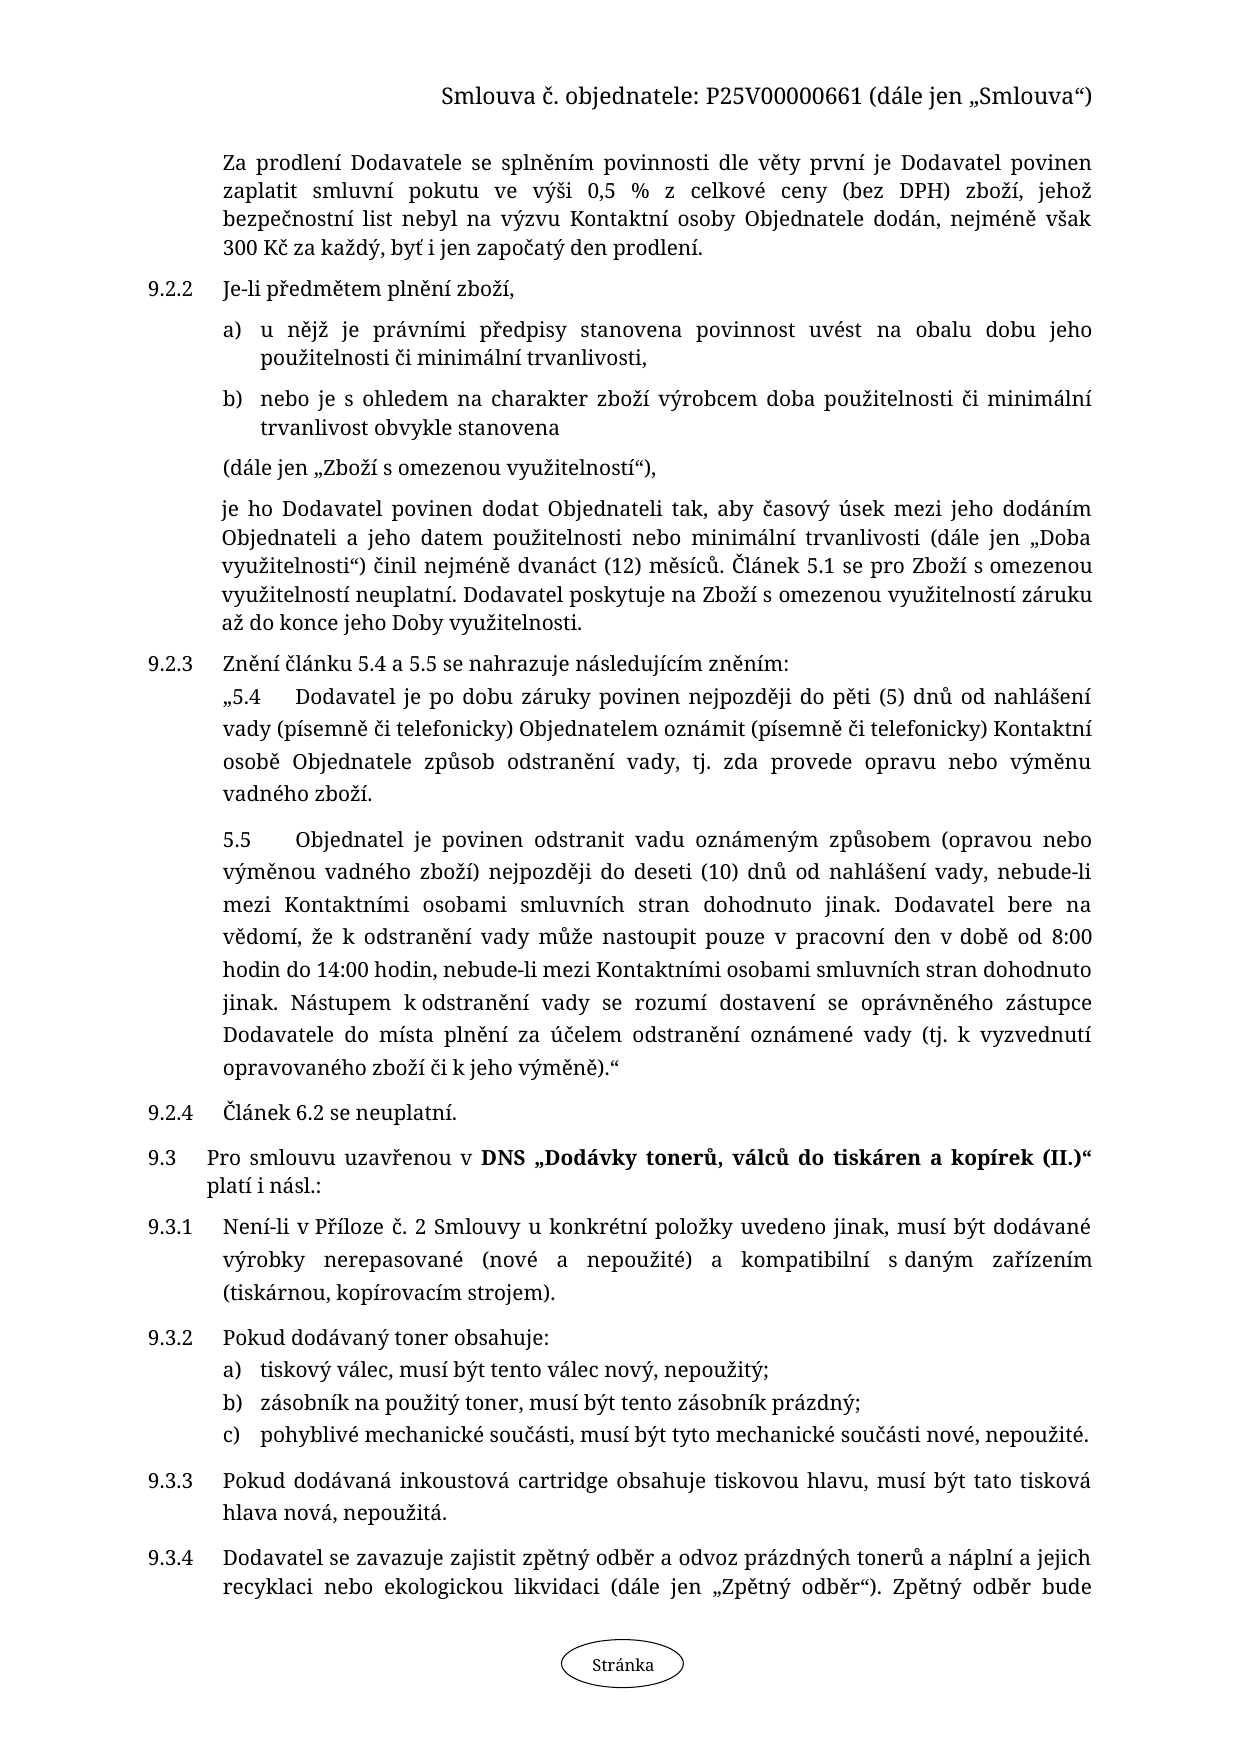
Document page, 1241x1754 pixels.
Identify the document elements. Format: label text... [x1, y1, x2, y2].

text (dále jen „Zboží s omezenou využitelností“), [223, 453, 1093, 482]
list nebo je s ohledem na charakter zboží výrobcem doba použitelnosti či minimální trvanlivost obvykle stanovena [223, 384, 1093, 441]
list tiskový válec, musí být tento válec nový, nepoužitý; [223, 1355, 1093, 1384]
text je ho Dodavatel povinen dodat Objednateli tak, aby časový úsek mezi jeho dodáním Objednateli a jeho datem použitelnosti nebo minimální trvanlivosti (dále jen „Doba využitelnosti“) činil nejméně dvanáct (12) měsíců. Článek 5.1 se pro Zboží s omezenou využitelností neuplatní. Dodavatel poskytuje na Zboží s omezenou využitelností záruku až do konce jeho Doby využitelnosti. [221, 494, 1093, 637]
list zásobník na použitý toner, musí být tento zásobník prázdný; [223, 1388, 1093, 1416]
list Znění článku 5.4 a 5.5 se nahrazuje následujícím zněním: [148, 649, 1093, 678]
list Pokud dodávaná inkoustová cartridge obsahuje tiskovou hlavu, musí být tato tisková hlava nová, nepoužitá. [148, 1466, 1093, 1527]
list Je-li předmětem plnění zboží, [148, 274, 1093, 302]
list 5.5 Objednatel je povinen odstranit vadu oznámeným způsobem (opravou nebo výměnou vadného zboží) nejpozději do deseti (10) dnů od nahlášení vady, nebude-li mezi Kontaktními osobami smluvních stran dohodnuto jinak. Dodavatel bere na vědomí, že k odstranění vady může nastoupit pouze v pracovní den v době od 8:00 hodin do 14:00 hodin, nebude-li mezi Kontaktními osobami smluvních stran dohodnuto jinak. Nástupem k odstranění vady se rozumí dostavení se oprávněného zástupce Dodavatele do místa plnění za účelem odstranění oznámené vady (tj. k vyzvednutí opravovaného zboží či k jeho výměně).“ [223, 825, 1093, 1081]
list u nějž je právními předpisy stanovena povinnost uvést na obalu dobu jeho použitelnosti či minimální trvanlivosti, [223, 315, 1093, 372]
list pohyblivé mechanické součásti, musí být tyto mechanické součásti nové, nepoužité. [223, 1421, 1093, 1449]
list Pokud dodávaný toner obsahuje: [148, 1323, 1093, 1351]
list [148, 1543, 1093, 1600]
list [148, 148, 1093, 261]
list „5.4 Dodavatel je po dobu záruky povinen nejpozději do pěti (5) dnů od nahlášení vady (písemně či telefonicky) Objednatelem oznámit (písemně či telefonicky) Kontaktní osobě Objednatele způsob odstranění vady, tj. zda provede opravu nebo výměnu vadného zboží. [223, 682, 1093, 808]
list Pro smlouvu uzavřenou v DNS „Dodávky tonerů, válců do tiskáren a kopírek (II.)“ platí i násl.: [148, 1143, 1093, 1200]
list Není-li v Příloze č. 2 Smlouvy u konkrétní položky uvedeno jinak, musí být dodávané výrobky nerepasované (nové a nepoužité) a kompatibilní s daným zařízením (tiskárnou, kopírovacím strojem). [148, 1212, 1093, 1306]
list Článek 6.2 se neuplatní. [148, 1098, 1093, 1126]
